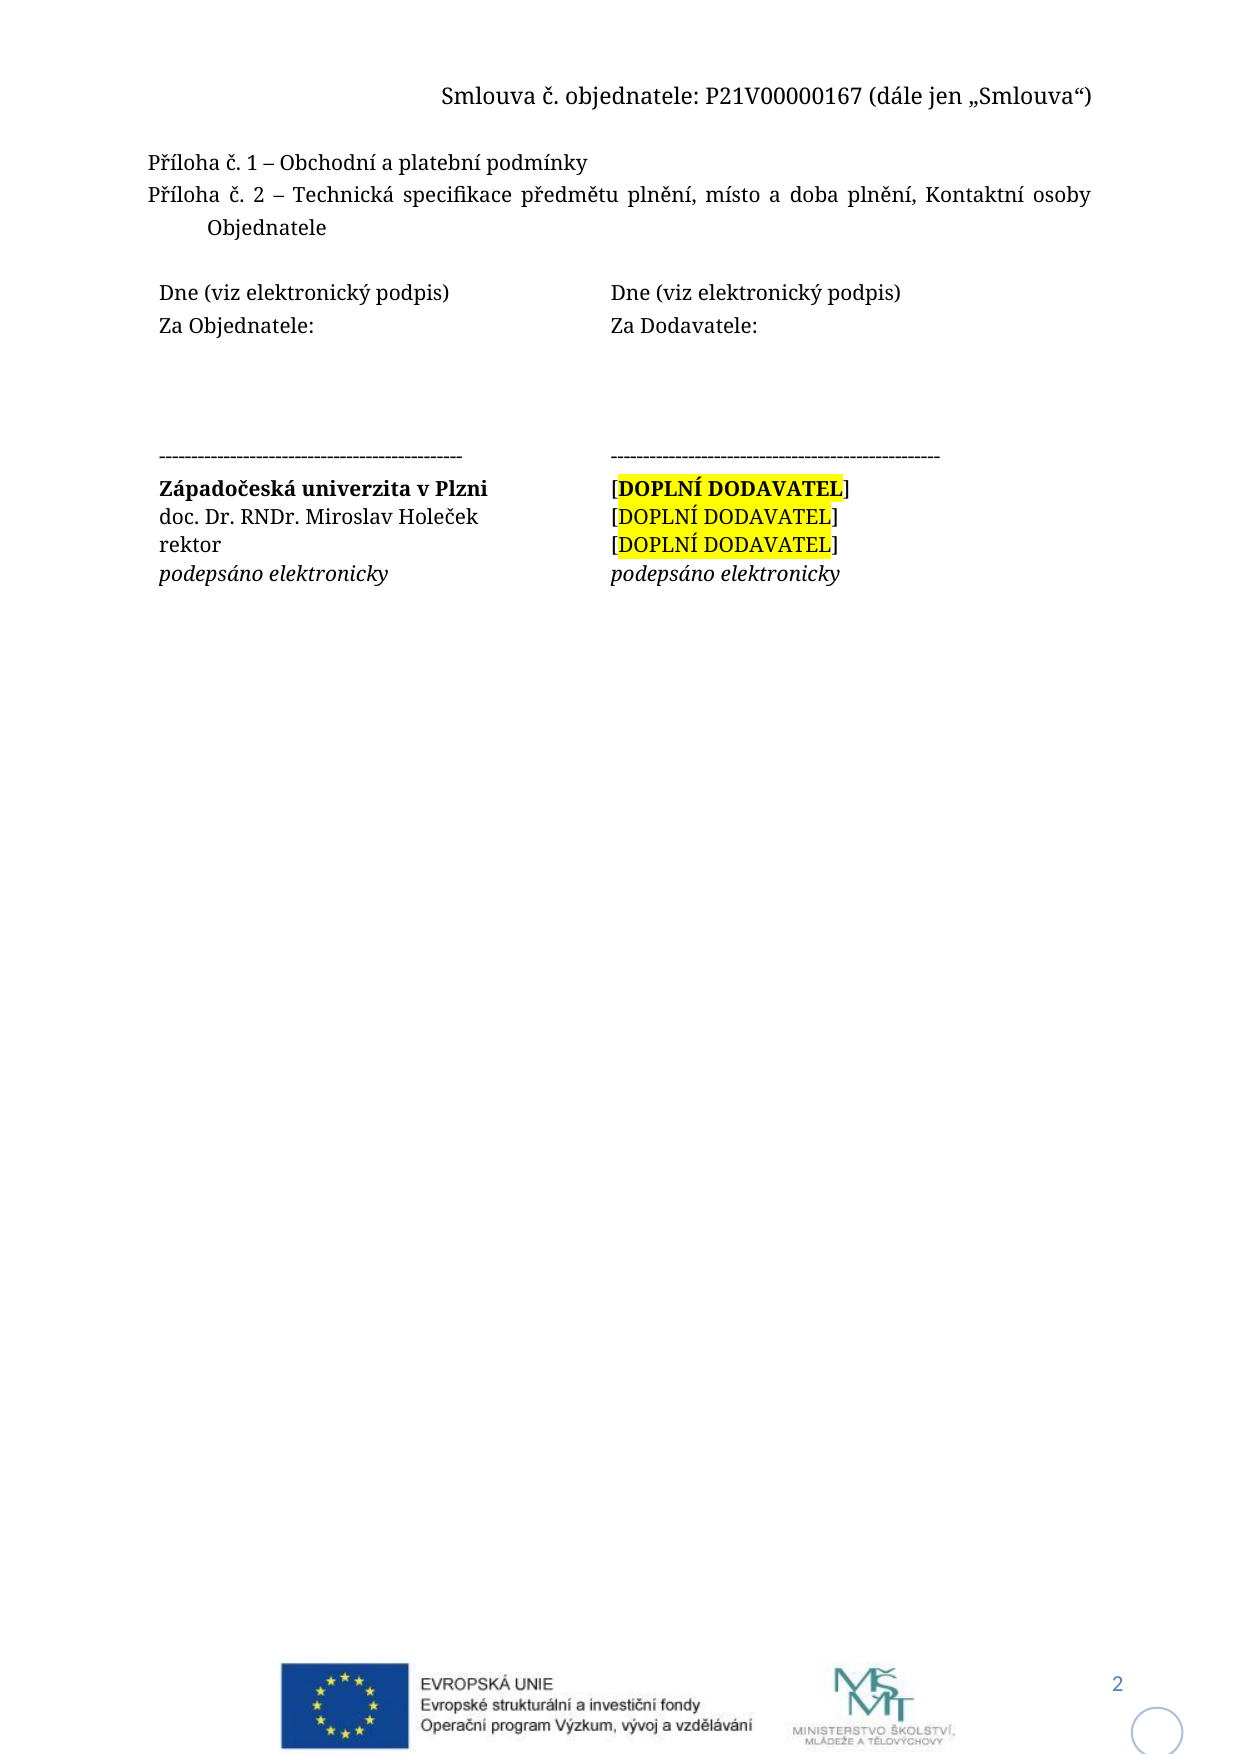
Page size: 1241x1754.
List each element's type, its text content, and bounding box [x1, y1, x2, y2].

picture [278, 1658, 962, 1754]
text Příloha č. 2 – Technická specifikace předmětu plnění, místo a doba plnění, Kontaktní osoby Objednatele [148, 180, 1092, 241]
table_header Dne (viz elektronický podpis) Za Objednatele: ----------------------------------------------- Západočeská univerzita v Plzni doc. Dr. RNDr. Miroslav Holeček rektor podepsáno elektronicky [148, 278, 599, 587]
table_header Dne (viz elektronický podpis) Za Dodavatele: --------------------------------------------------- [DOPLNÍ DODAVATEL] [DOPLNÍ DODAVATEL] [DOPLNÍ DODAVATEL] podepsáno elektronicky [599, 278, 1051, 587]
text Příloha č. 1 – Obchodní a platební podmínky [148, 148, 1092, 176]
